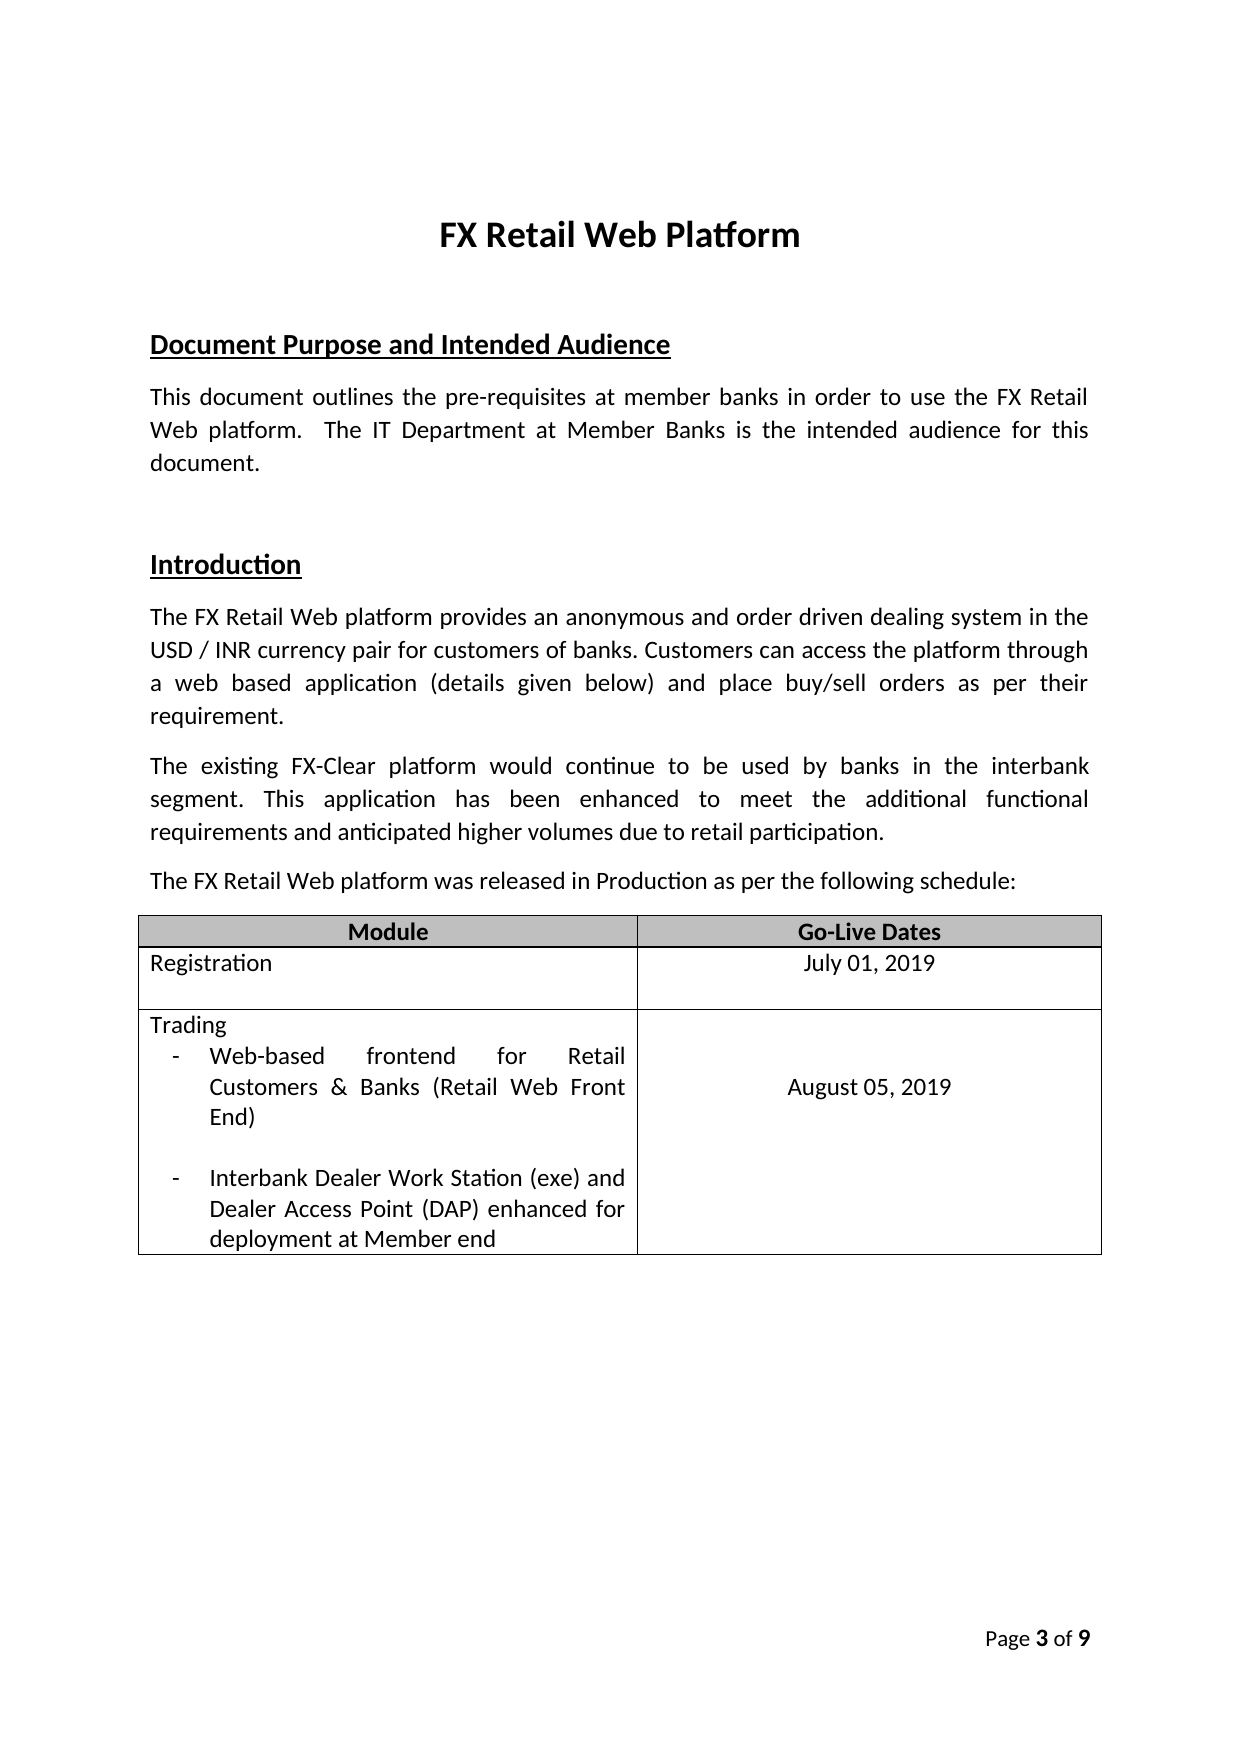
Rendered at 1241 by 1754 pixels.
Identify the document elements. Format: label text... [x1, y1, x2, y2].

table_cell August 05, 2019 [638, 1010, 1101, 1254]
text The FX Retail Web platform was released in Production as per the following schedule: [150, 865, 1090, 896]
text The FX Retail Web platform provides an anonymous and order driven dealing system in the USD / INR currency pair for customers of banks. Customers can access the platform through a web based application (details given below) and place buy/sell orders as per their requirement. [150, 602, 1090, 731]
text This document outlines the pre-requisites at member banks in order to use the FX Retail Web platform. The IT Department at Member Banks is the intended audience for this document. [150, 381, 1090, 478]
text Introduction [150, 546, 1090, 582]
table_cell Trading Web-based frontend for Retail Customers & Banks (Retail Web Front End) Interbank Dealer Work Station (exe) and Dealer Access Point (DAP) enhanced for deployment at Member end [139, 1010, 637, 1254]
table_cell Registration [139, 948, 637, 1008]
table_header Go-Live Dates [638, 916, 1101, 946]
text FX Retail Web Platform [150, 211, 1090, 256]
text Document Purpose and Intended Audience [150, 326, 1090, 362]
table_header Module [139, 916, 637, 946]
table_cell July 01, 2019 [638, 948, 1101, 1008]
text The existing FX-Clear platform would continue to be used by banks in the interbank segment. This application has been enhanced to meet the additional functional requirements and anticipated higher volumes due to retail participation. [150, 750, 1090, 846]
